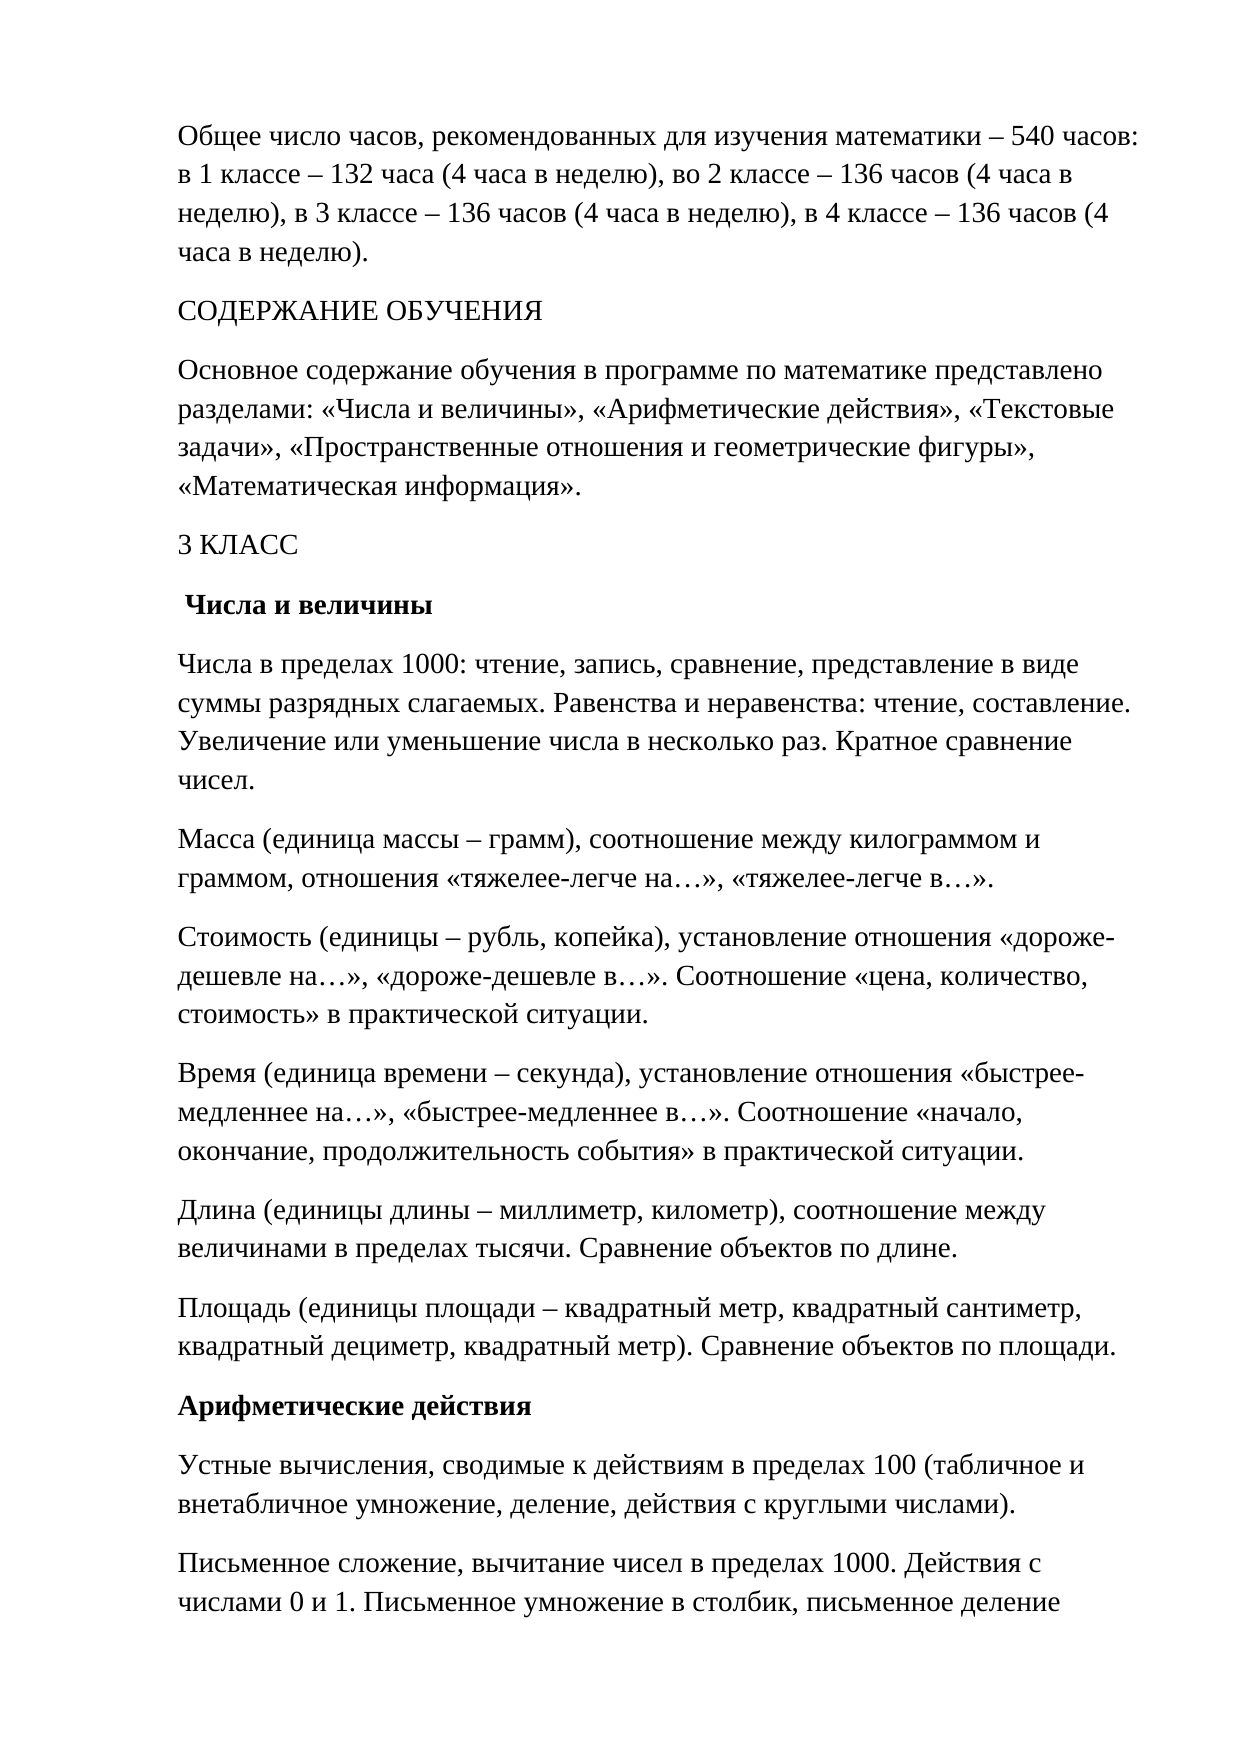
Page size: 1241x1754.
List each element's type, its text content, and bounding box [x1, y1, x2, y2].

text Основное содержание обучения в программе по математике представлено разделами: «Числа и величины», «Арифметические действия», «Текстовые задачи», «Пространственные отношения и геометрические фигуры», «Математическая информация». [177, 352, 1152, 502]
text Общее число часов, рекомендованных для изучения математики – 540 часов: в 1 классе – 132 часа (4 часа в неделю), во 2 классе – 136 часов (4 часа в неделю), в 3 классе – 136 часов (4 часа в неделю), в 4 классе – 136 часов (4 часа в неделю). [177, 118, 1152, 267]
text Числа в пределах 1000: чтение, запись, сравнение, представление в виде суммы разрядных слагаемых. Равенства и неравенства: чтение, составление. Увеличение или уменьшение числа в несколько раз. Кратное сравнение чисел. [177, 646, 1152, 795]
text Масса (единица массы – грамм), соотношение между килограммом и граммом, отношения «тяжелее-легче на…», «тяжелее-легче в…». [177, 821, 1152, 893]
text Время (единица времени – секунда), установление отношения «быстрее-медленнее на…», «быстрее-медленнее в…». Соотношение «начало, окончание, продолжительность события» в практической ситуации. [177, 1056, 1152, 1166]
text 3 КЛАСС [177, 527, 1152, 561]
text Площадь (единицы площади – квадратный метр, квадратный сантиметр, квадратный дециметр, квадратный метр). Сравнение объектов по площади. [177, 1290, 1152, 1362]
text Устные вычисления, сводимые к действиям в пределах 100 (табличное и внетабличное умножение, деление, действия с круглыми числами). [177, 1447, 1152, 1519]
text СОДЕРЖАНИЕ ОБУЧЕНИЯ [177, 293, 1152, 327]
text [177, 1545, 1152, 1617]
text Стоимость (единицы – рубль, копейка), установление отношения «дороже-дешевле на…», «дороже-дешевле в…». Соотношение «цена, количество, стоимость» в практической ситуации. [177, 919, 1152, 1030]
text Арифметические действия [177, 1388, 1152, 1421]
text Числа и величины [177, 587, 1152, 620]
text Длина (единицы длины – миллиметр, километр), соотношение между величинами в пределах тысячи. Сравнение объектов по длине. [177, 1192, 1152, 1264]
